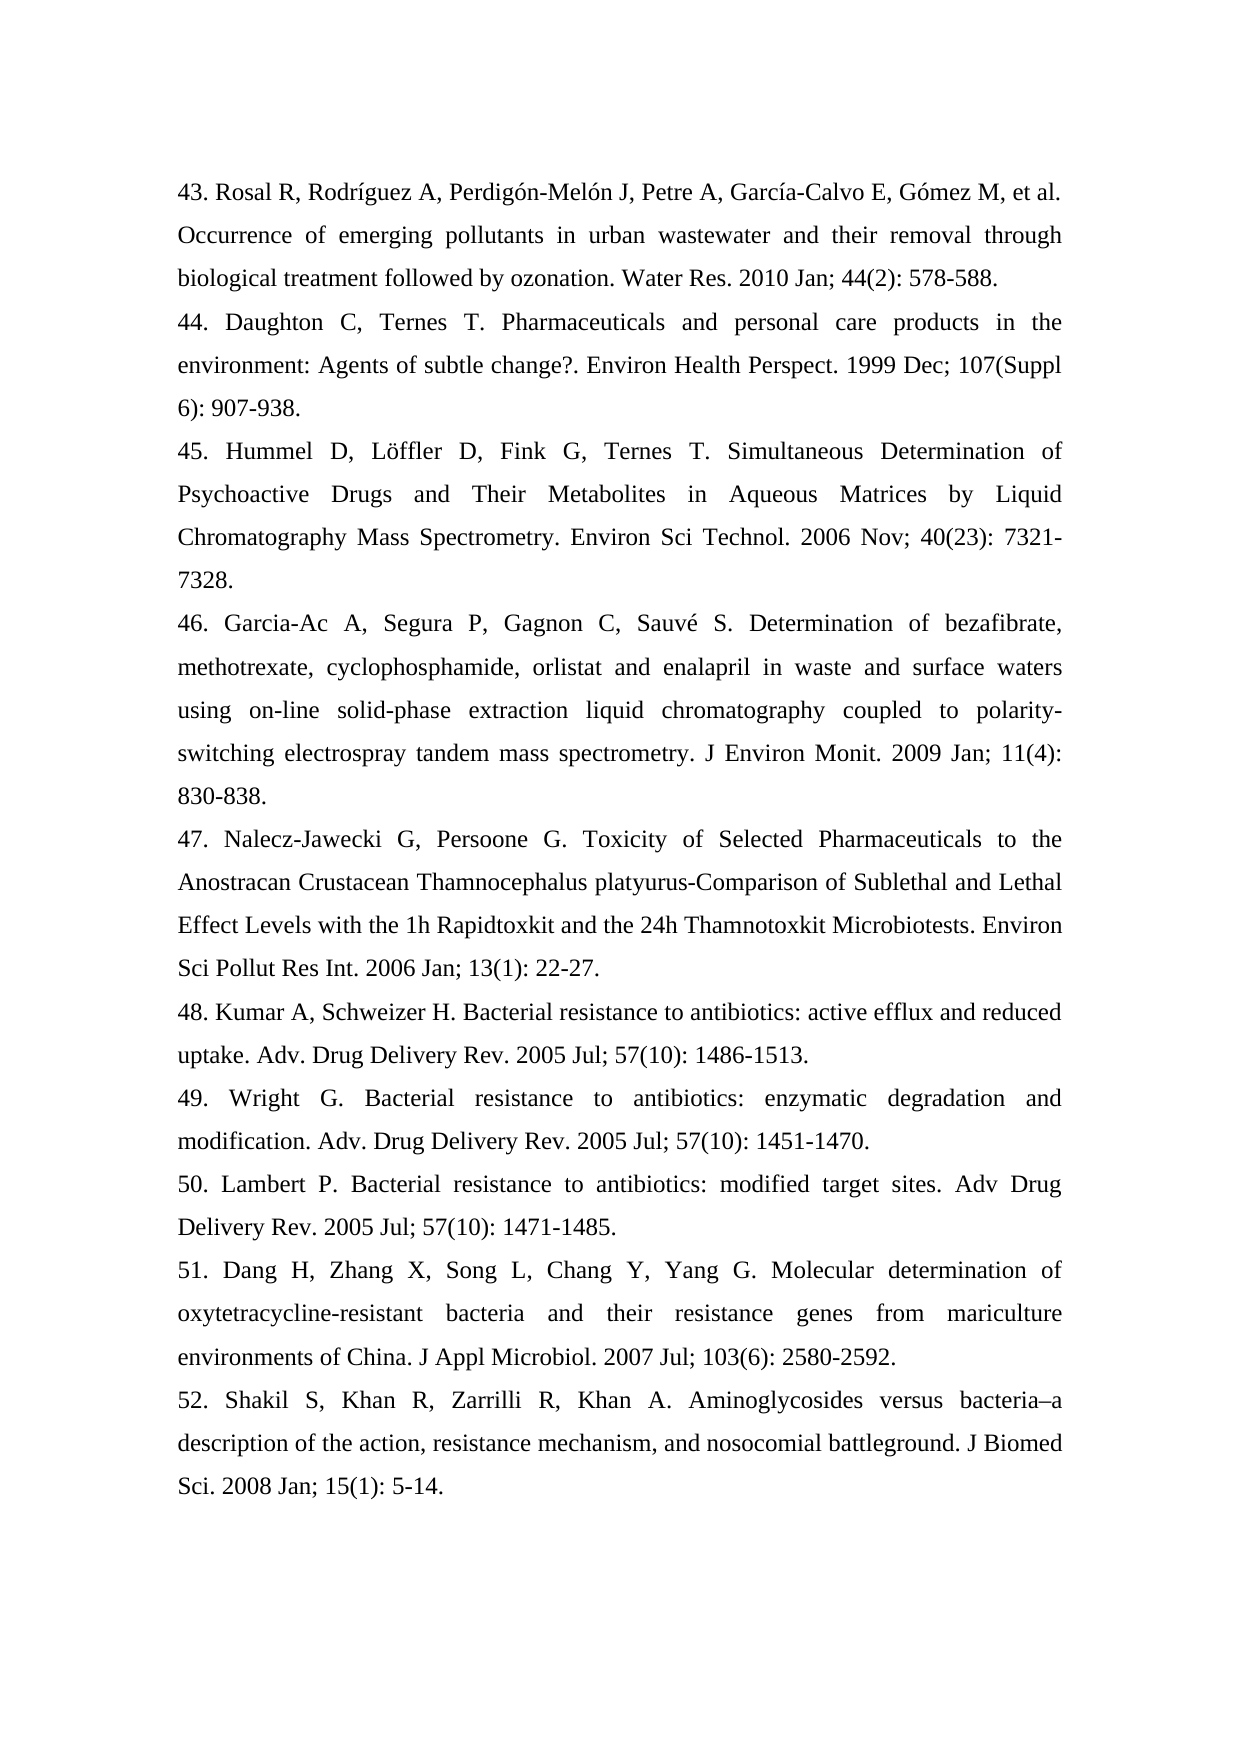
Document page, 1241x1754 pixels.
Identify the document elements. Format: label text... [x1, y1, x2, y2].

text 52. Shakil S, Khan R, Zarrilli R, Khan A. Aminoglycosides versus bacteria–a description of the action, resistance mechanism, and nosocomial battleground. J Biomed Sci. 2008 Jan; 15(1): 5-14. [177, 1385, 1063, 1500]
text 50. Lambert P. Bacterial resistance to antibiotics: modified target sites. Adv Drug Delivery Rev. 2005 Jul; 57(10): 1471-1485. [177, 1169, 1063, 1241]
text 47. Nalecz-Jawecki G, Persoone G. Toxicity of Selected Pharmaceuticals to the Anostracan Crustacean Thamnocephalus platyurus-Comparison of Sublethal and Lethal Effect Levels with the 1h Rapidtoxkit and the 24h Thamnotoxkit Microbiotests. Environ Sci Pollut Res Int. 2006 Jan; 13(1): 22-27. [177, 824, 1063, 982]
text 51. Dang H, Zhang X, Song L, Chang Y, Yang G. Molecular determination of oxytetracycline-resistant bacteria and their resistance genes from mariculture environments of China. J Appl Microbiol. 2007 Jul; 103(6): 2580-2592. [177, 1255, 1063, 1370]
text 44. Daughton C, Ternes T. Pharmaceuticals and personal care products in the environment: Agents of subtle change?. Environ Health Perspect. 1999 Dec; 107(Suppl 6): 907-938. [177, 307, 1063, 422]
text 46. Garcia-Ac A, Segura P, Gagnon C, Sauvé S. Determination of bezafibrate, methotrexate, cyclophosphamide, orlistat and enalapril in waste and surface waters using on-line solid-phase extraction liquid chromatography coupled to polarity-switching electrospray tandem mass spectrometry. J Environ Monit. 2009 Jan; 11(4): 830-838. [177, 608, 1063, 810]
text 43. Rosal R, Rodríguez A, Perdigón-Melón J, Petre A, García-Calvo E, Gómez M, et al. Occurrence of emerging pollutants in urban wastewater and their removal through biological treatment followed by ozonation. Water Res. 2010 Jan; 44(2): 578-588. [177, 177, 1063, 292]
text 45. Hummel D, Löffler D, Fink G, Ternes T. Simultaneous Determination of Psychoactive Drugs and Their Metabolites in Aqueous Matrices by Liquid Chromatography Mass Spectrometry. Environ Sci Technol. 2006 Nov; 40(23): 7321-7328. [177, 436, 1063, 594]
text 48. Kumar A, Schweizer H. Bacterial resistance to antibiotics: active efflux and reduced uptake. Adv. Drug Delivery Rev. 2005 Jul; 57(10): 1486-1513. [177, 997, 1063, 1068]
text 49. Wright G. Bacterial resistance to antibiotics: enzymatic degradation and modification. Adv. Drug Delivery Rev. 2005 Jul; 57(10): 1451-1470. [177, 1083, 1063, 1155]
